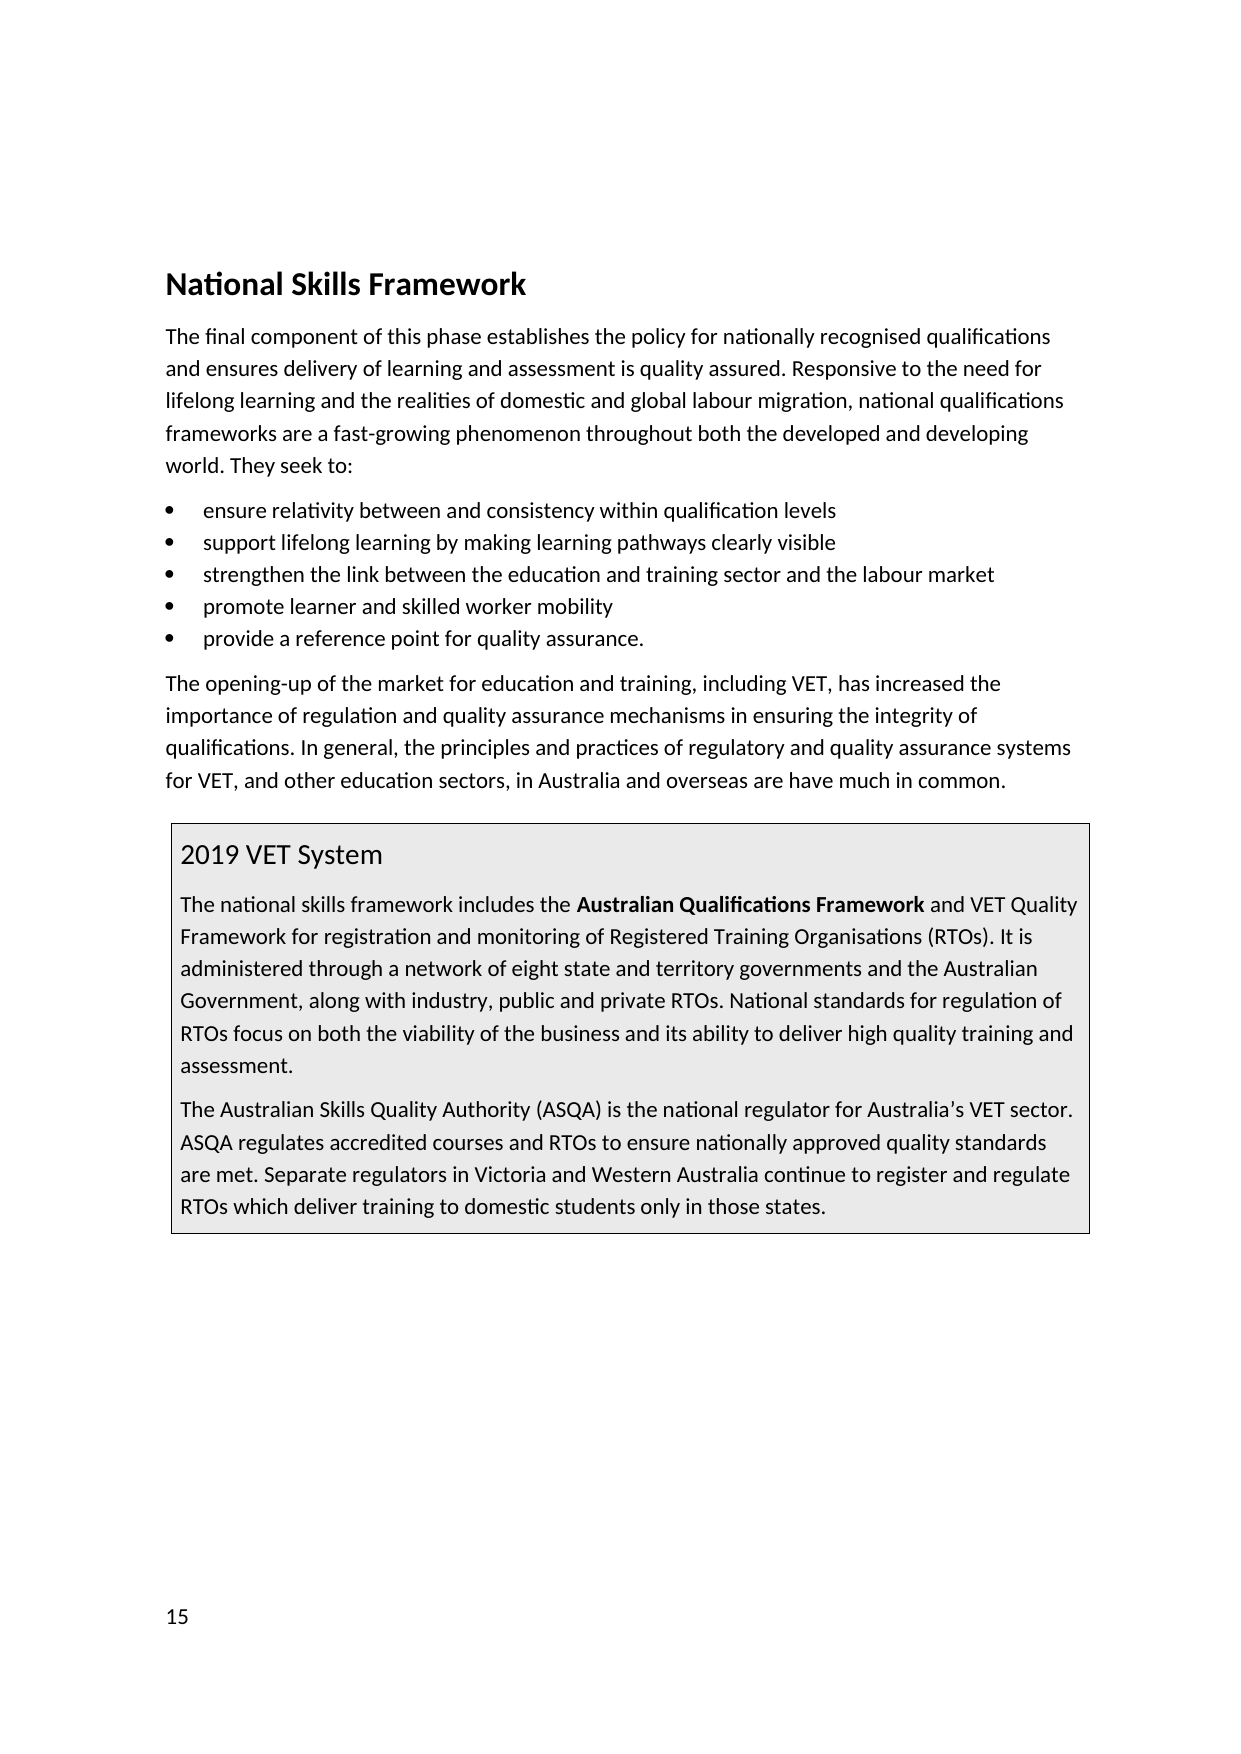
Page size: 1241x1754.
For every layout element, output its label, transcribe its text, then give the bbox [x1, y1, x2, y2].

list provide a reference point for quality assurance. [165, 624, 1090, 652]
text The opening-up of the market for education and training, including VET, has increased the importance of regulation and quality assurance mechanisms in ensuring the integrity of qualifications. In general, the principles and practices of regulatory and quality assurance systems for VET, and other education sectors, in Australia and overseas are have much in common. [165, 669, 1090, 794]
list ensure relativity between and consistency within qualification levels [165, 496, 1090, 524]
subtitle National Skills Framework [165, 263, 1090, 304]
text The Australian Skills Quality Authority (ASQA) is the national regulator for Australia’s VET sector. ASQA regulates accredited courses and RTOs to ensure nationally approved quality standards are met. Separate regulators in Victoria and Western Australia continue to register and regulate RTOs which deliver training to domestic students only in those states. [172, 1082, 1089, 1233]
list support lifelong learning by making learning pathways clearly visible [165, 528, 1090, 556]
subtitle 2019 VET System [172, 824, 1089, 872]
list strengthen the link between the education and training sector and the labour market [165, 560, 1090, 588]
list promote learner and skilled worker mobility [165, 592, 1090, 620]
text The national skills framework includes the Australian Qualifications Framework and VET Quality Framework for registration and monitoring of Registered Training Organisations (RTOs). It is administered through a network of eight state and territory governments and the Australian Government, along with industry, public and private RTOs. National standards for regulation of RTOs focus on both the viability of the business and its ability to deliver high quality training and assessment. [172, 876, 1089, 1079]
text The final component of this phase establishes the policy for nationally recognised qualifications and ensures delivery of learning and assessment is quality assured. Responsive to the need for lifelong learning and the realities of domestic and global labour migration, national qualifications frameworks are a fast-growing phenomenon throughout both the developed and developing world. They seek to: [165, 322, 1090, 479]
